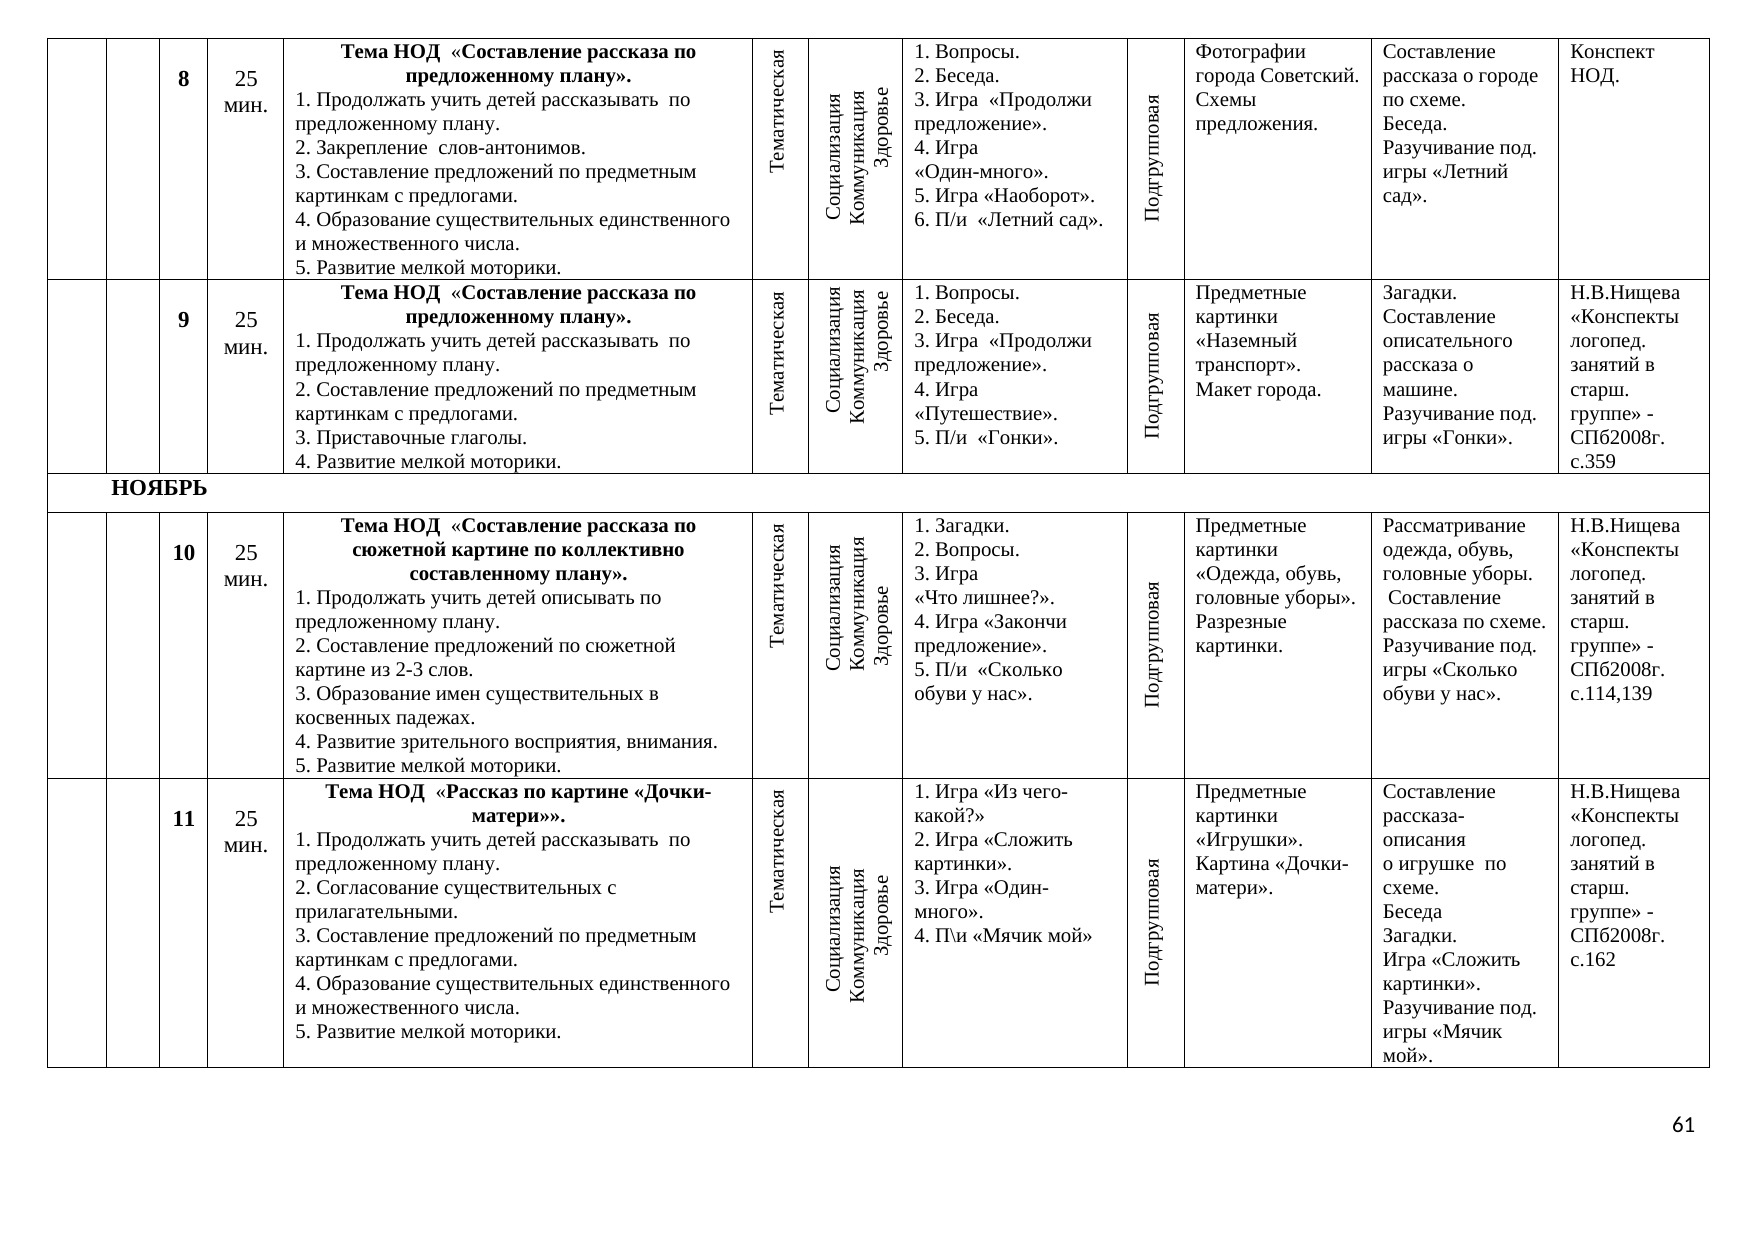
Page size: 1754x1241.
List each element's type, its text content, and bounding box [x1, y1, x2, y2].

table_header 1. Вопросы. 2. Беседа. 3. Игра «Продолжи предложение». 4. Игра «Один-много». 5. Игра «Наоборот». 6. П/и «Летний сад». [903, 39, 1127, 279]
table_cell 11 [160, 779, 207, 1067]
table_cell 10 [160, 513, 207, 777]
table_cell Тема НОД «Составление рассказа по предложенному плану». 1. Продолжать учить детей рассказывать по предложенному плану. 2. Составление предложений по предметным картинкам с предлогами. 3. Приставочные глаголы. 4. Развитие мелкой моторики. [284, 280, 752, 473]
table_cell 25 мин. [208, 779, 283, 1067]
table_cell [48, 280, 106, 473]
table_header Составление рассказа о городе по схеме. Беседа. Разучивание под. игры «Летний сад». [1372, 39, 1558, 279]
table_cell Загадки. Составление описательного рассказа о машине. Разучивание под. игры «Гонки». [1372, 280, 1558, 473]
table_cell Социализация Коммуникация Здоровье [809, 779, 902, 1067]
table_cell Подгрупповая [1128, 779, 1184, 1067]
table_cell Н.В.Нищева «Конспекты логопед. занятий в старш. группе» - СПб2008г. с.359 [1559, 280, 1709, 473]
table_cell Тематическая [753, 280, 808, 473]
table_cell [107, 779, 159, 1067]
table_header Подгрупповая [1128, 39, 1184, 279]
table_cell Тематическая [753, 513, 808, 777]
table_cell Тема НОД «Составление рассказа по сюжетной картине по коллективно составленному плану». 1. Продолжать учить детей описывать по предложенному плану. 2. Составление предложений по сюжетной картине из 2-3 слов. 3. Образование имен существительных в косвенных падежах. 4. Развитие зрительного восприятия, внимания. 5. Развитие мелкой моторики. [284, 513, 752, 777]
table_header Социализация Коммуникация Здоровье [809, 39, 902, 279]
table_cell Социализация Коммуникация Здоровье [809, 280, 902, 473]
table_cell Н.В.Нищева «Конспекты логопед. занятий в старш. группе» - СПб2008г. с.114,139 [1559, 513, 1709, 777]
table_cell Подгрупповая [1128, 280, 1184, 473]
table_header Тематическая [753, 39, 808, 279]
table_cell 9 [160, 280, 207, 473]
table_header Тема НОД «Составление рассказа по предложенному плану». 1. Продолжать учить детей рассказывать по предложенному плану. 2. Закрепление слов-антонимов. 3. Составление предложений по предметным картинкам с предлогами. 4. Образование существительных единственного и множественного числа. 5. Развитие мелкой моторики. [284, 39, 752, 279]
table_cell [107, 513, 159, 777]
table_cell [107, 280, 159, 473]
table_cell Тема НОД «Рассказ по картине «Дочки-матери»». 1. Продолжать учить детей рассказывать по предложенному плану. 2. Согласование существительных с прилагательными. 3. Составление предложений по предметным картинкам с предлогами. 4. Образование существительных единственного и множественного числа. 5. Развитие мелкой моторики. [284, 779, 752, 1067]
table_cell НОЯБРЬ [48, 474, 1709, 512]
table_cell Предметные картинки «Игрушки». Картина «Дочки-матери». [1185, 779, 1371, 1067]
table_header [48, 39, 106, 279]
table_cell Н.В.Нищева «Конспекты логопед. занятий в старш. группе» - СПб2008г. с.162 [1559, 779, 1709, 1067]
table_cell 25 мин. [208, 513, 283, 777]
table_cell 1. Игра «Из чего-какой?» 2. Игра «Сложить картинки». 3. Игра «Один-много». 4. П\и «Мячик мой» [903, 779, 1127, 1067]
table_header Конспект НОД. [1559, 39, 1709, 279]
table_cell Социализация Коммуникация Здоровье [809, 513, 902, 777]
table_cell 1. Загадки. 2. Вопросы. 3. Игра «Что лишнее?». 4. Игра «Закончи предложение». 5. П/и «Сколько обуви у нас». [903, 513, 1127, 777]
table_cell Предметные картинки «Наземный транспорт». Макет города. [1185, 280, 1371, 473]
table_cell Предметные картинки «Одежда, обувь, головные уборы». Разрезные картинки. [1185, 513, 1371, 777]
table_cell 25 мин. [208, 280, 283, 473]
table_header 8 [160, 39, 207, 279]
table_cell Составление рассказа-описания о игрушке по схеме. Беседа Загадки. Игра «Сложить картинки». Разучивание под. игры «Мячик мой». [1372, 779, 1558, 1067]
table_header 25 мин. [208, 39, 283, 279]
table_cell [48, 779, 106, 1067]
table_cell 1. Вопросы. 2. Беседа. 3. Игра «Продолжи предложение». 4. Игра «Путешествие». 5. П/и «Гонки». [903, 280, 1127, 473]
table_cell Подгрупповая [1128, 513, 1184, 777]
table_cell Тематическая [753, 779, 808, 1067]
table_cell Рассматривание одежда, обувь, головные уборы. Составление рассказа по схеме. Разучивание под. игры «Сколько обуви у нас». [1372, 513, 1558, 777]
table_header Фотографии города Советский. Схемы предложения. [1185, 39, 1371, 279]
table_cell [48, 513, 106, 777]
table_header [107, 39, 159, 279]
